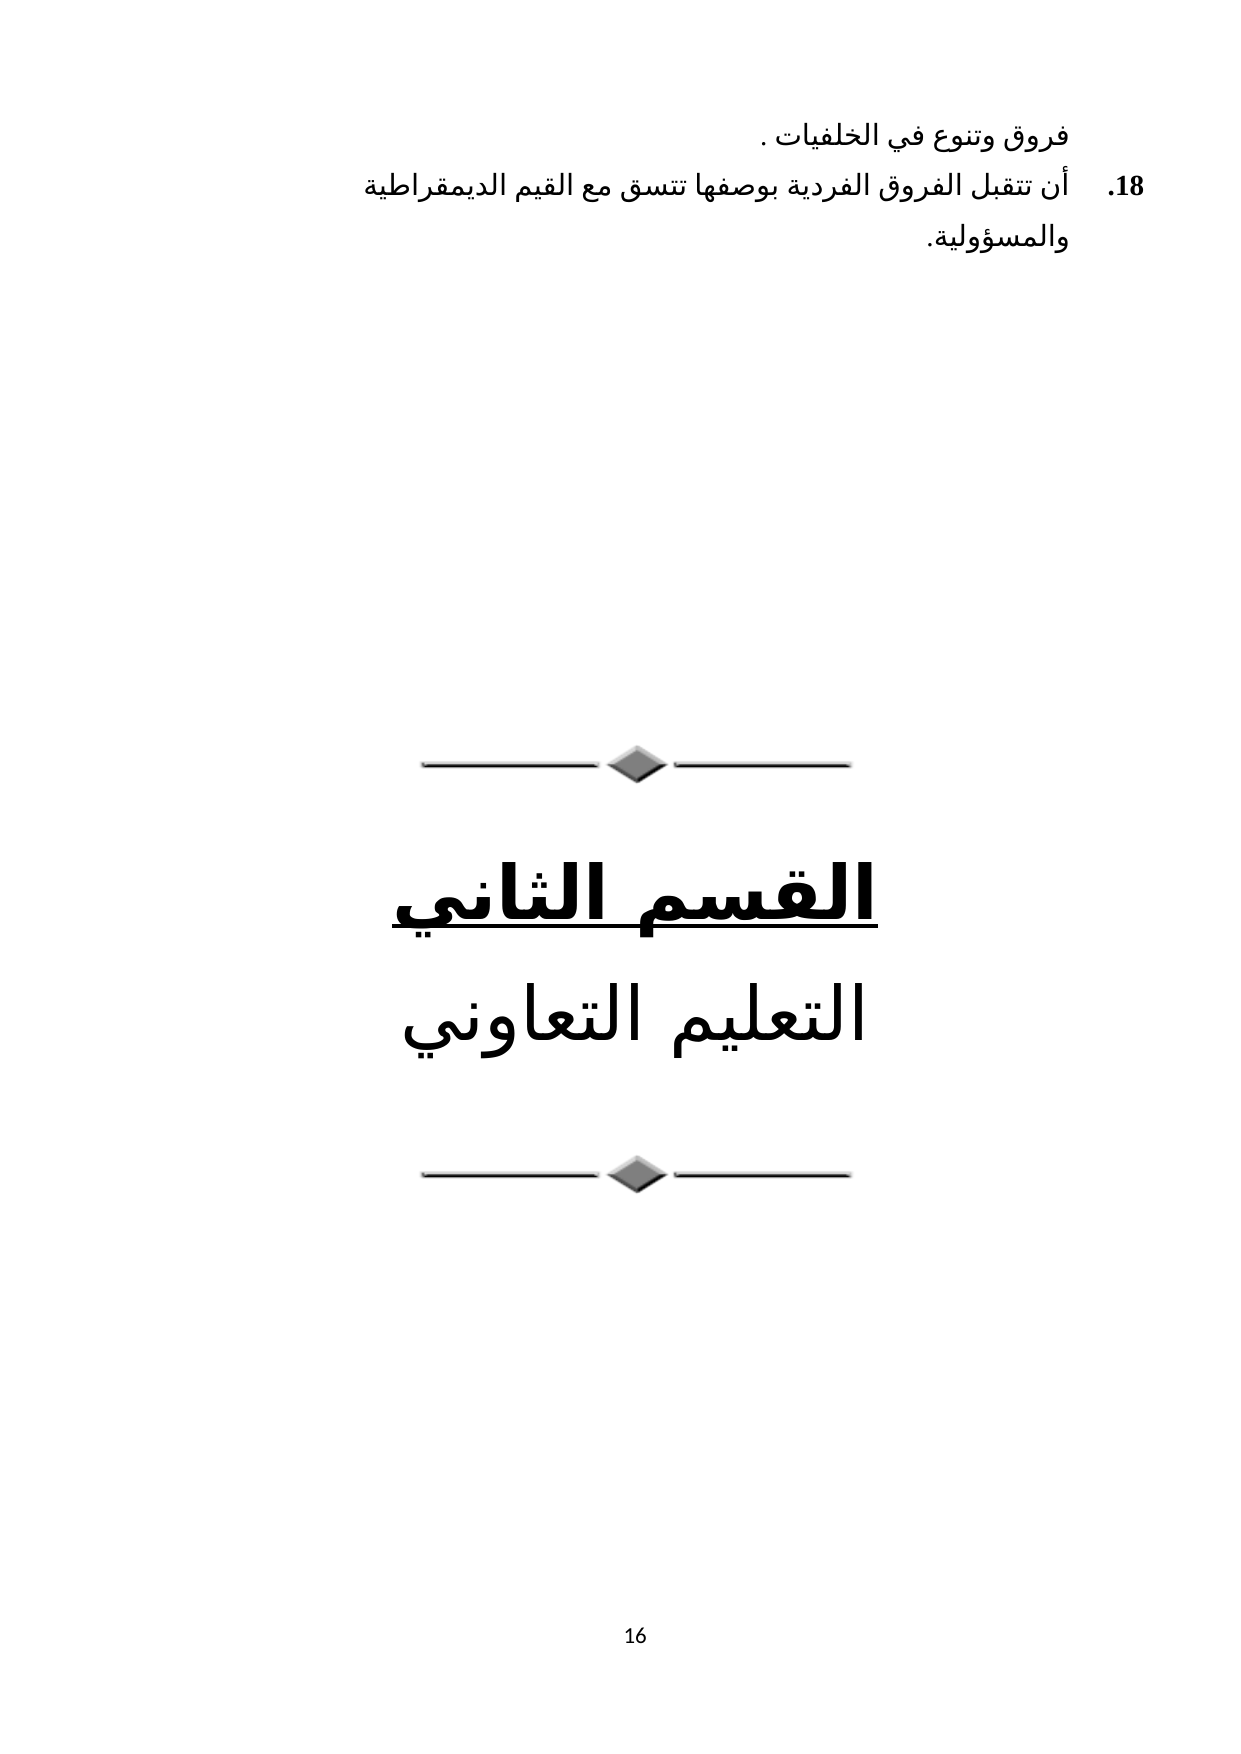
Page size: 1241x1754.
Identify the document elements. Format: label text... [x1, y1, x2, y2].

text القسم الثاني [162, 728, 1107, 937]
list أن تتقبل الفروق الفردية بوصفها تتسق مع القيم الديمقراطية والمسؤولية. [235, 168, 1107, 252]
text التعليم التعاوني [162, 971, 1107, 1058]
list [235, 118, 1107, 152]
